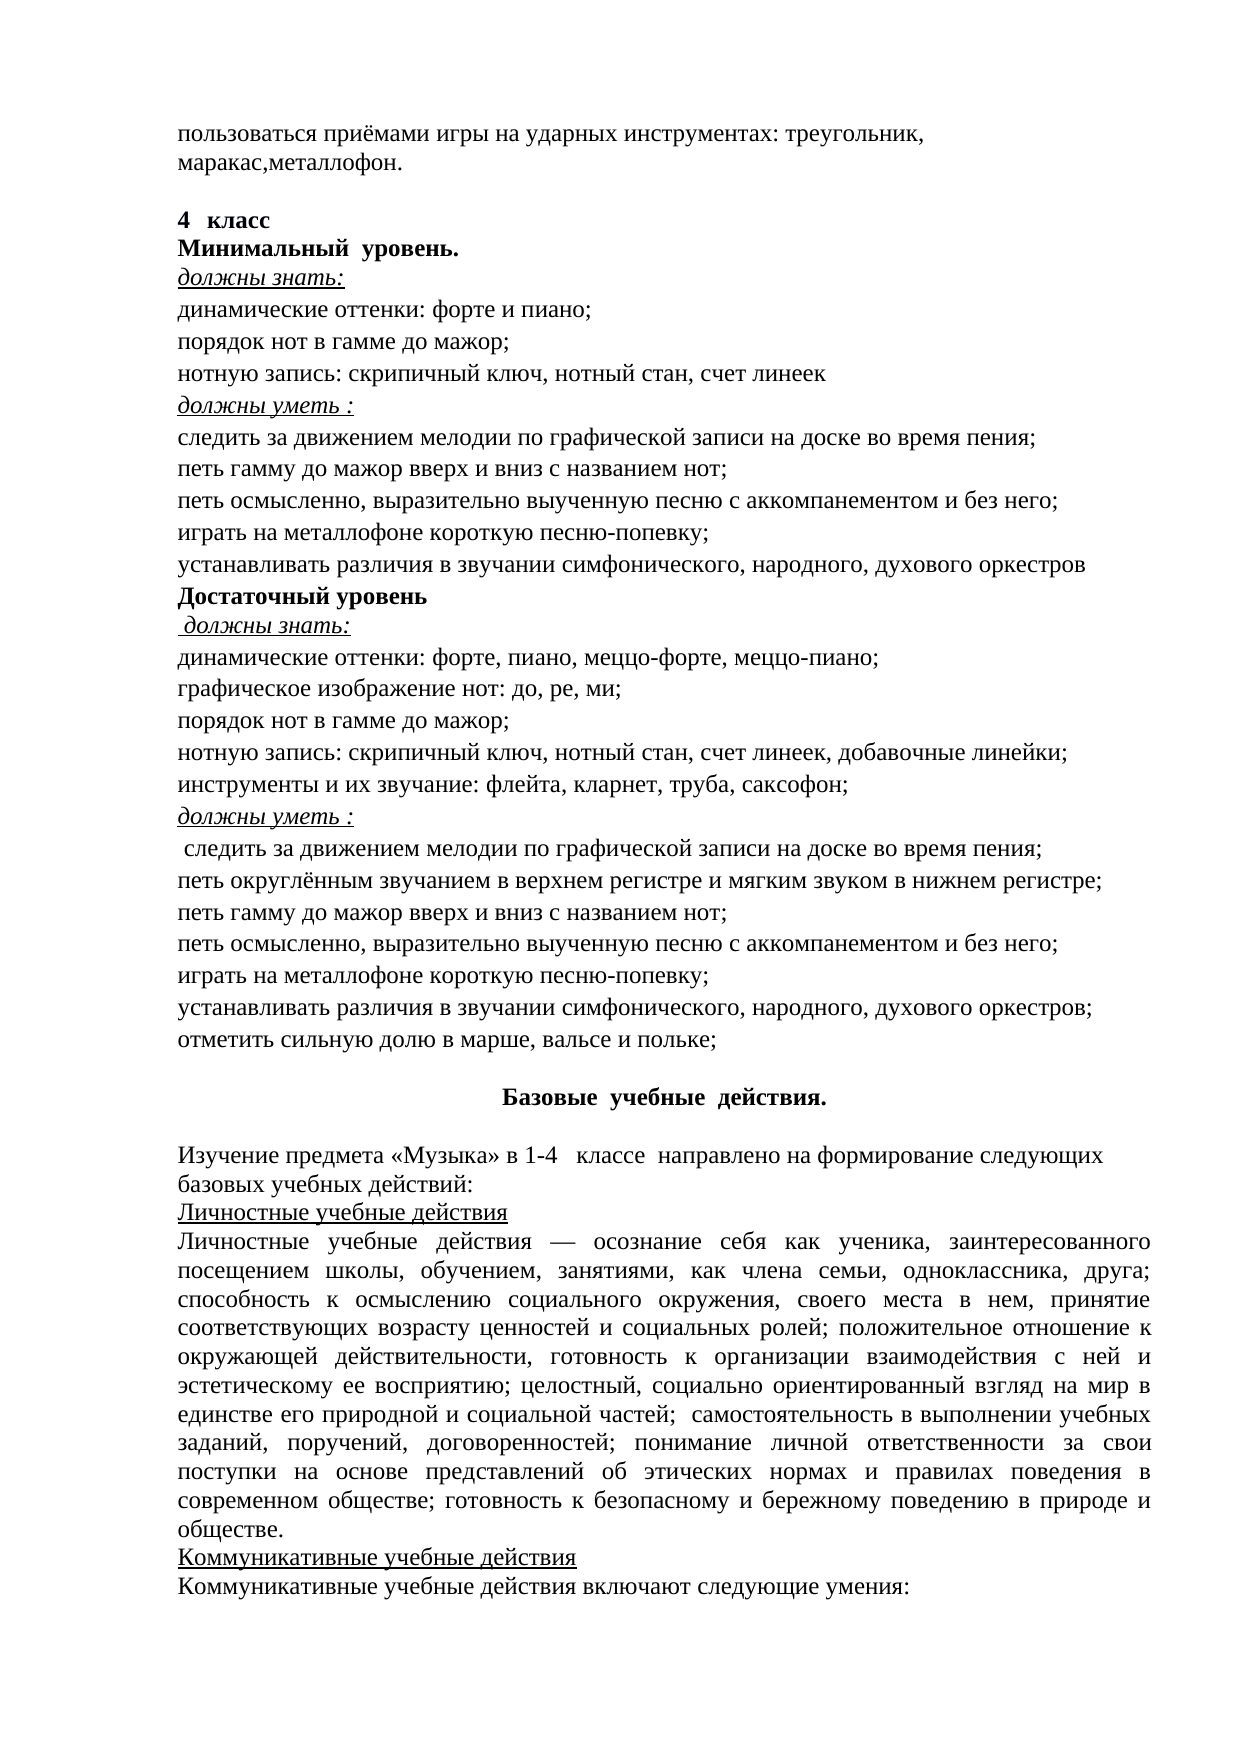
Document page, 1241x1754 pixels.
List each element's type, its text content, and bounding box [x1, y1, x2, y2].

text петь гамму до мажор вверх и вниз с названием нот; [177, 897, 1152, 925]
text должны знать: [177, 262, 1152, 291]
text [177, 118, 1152, 176]
text устанавливать различия в звучании симфонического, народного, духового оркестров; [177, 992, 1152, 1021]
text петь округлённым звучанием в верхнем регистре и мягким звуком в нижнем регистре; [177, 865, 1152, 893]
text нотную запись: скрипичный ключ, нотный стан, счет линеек [177, 358, 1152, 387]
text инструменты и их звучание: флейта, кларнет, труба, саксофон; [177, 769, 1152, 798]
text отметить сильную долю в марше, вальсе и польке; [177, 1024, 1152, 1053]
text порядок нот в гамме до мажор; [177, 705, 1152, 734]
text графическое изображение нот: до, ре, ми; [177, 673, 1152, 702]
text Коммуникативные учебные действия включают следующие умения: [177, 1571, 1152, 1600]
text петь гамму до мажор вверх и вниз с названием нот; [177, 453, 1152, 482]
text нотную запись: скрипичный ключ, нотный стан, счет линеек, добавочные линейки; [177, 737, 1152, 766]
text петь осмысленно, выразительно выученную песню с аккомпанементом и без него; [177, 485, 1152, 514]
text петь осмысленно, выразительно выученную песню с аккомпанементом и без него; [177, 928, 1152, 957]
text следить за движением мелодии по графической записи на доске во время пения; [177, 422, 1152, 450]
text должны уметь : [177, 390, 1152, 418]
text Изучение предмета «Музыка» в 1-4 классе направлено на формирование следующих базовых учебных действий: [177, 1140, 1152, 1197]
text порядок нот в гамме до мажор; [177, 326, 1152, 355]
list класс [177, 205, 1152, 233]
text следить за движением мелодии по графической записи на доске во время пения; [177, 833, 1152, 862]
text играть на металлофоне короткую песню-попевку; [177, 517, 1152, 546]
text Базовые учебные действия. [177, 1082, 1152, 1111]
text Минимальный уровень. [177, 233, 1152, 262]
text устанавливать различия в звучании симфонического, народного, духового оркестров [177, 549, 1152, 578]
text Достаточный уровень [177, 581, 1152, 610]
text динамические оттенки: форте и пиано; [177, 294, 1152, 323]
text Личностные учебные действия ― осознание себя как ученика, заинтересованного посещением школы, обучением, занятиями, как члена семьи, одноклассника, друга; способность к осмыслению социального окружения, своего места в нем, принятие соответствующих возрасту ценностей и социальных ролей; положительное отношение к окружающей действительности, готовность к организации взаимодействия с ней и эстетическому ее восприятию; целостный, социально ориентированный взгляд на мир в единстве его природной и социальной частей; самостоятельность в выполнении учебных заданий, поручений, договоренностей; понимание личной ответственности за свои поступки на основе представлений об этических нормах и правилах поведения в современном обществе; готовность к безопасному и бережному поведению в природе и обществе. [177, 1226, 1152, 1542]
text должны знать: [177, 610, 1152, 638]
text динамические оттенки: форте, пиано, меццо-форте, меццо-пиано; [177, 642, 1152, 670]
text Личностные учебные действия [177, 1197, 1152, 1226]
text Коммуникативные учебные действия [177, 1542, 1152, 1571]
text должны уметь : [177, 801, 1152, 830]
text играть на металлофоне короткую песню-попевку; [177, 960, 1152, 989]
